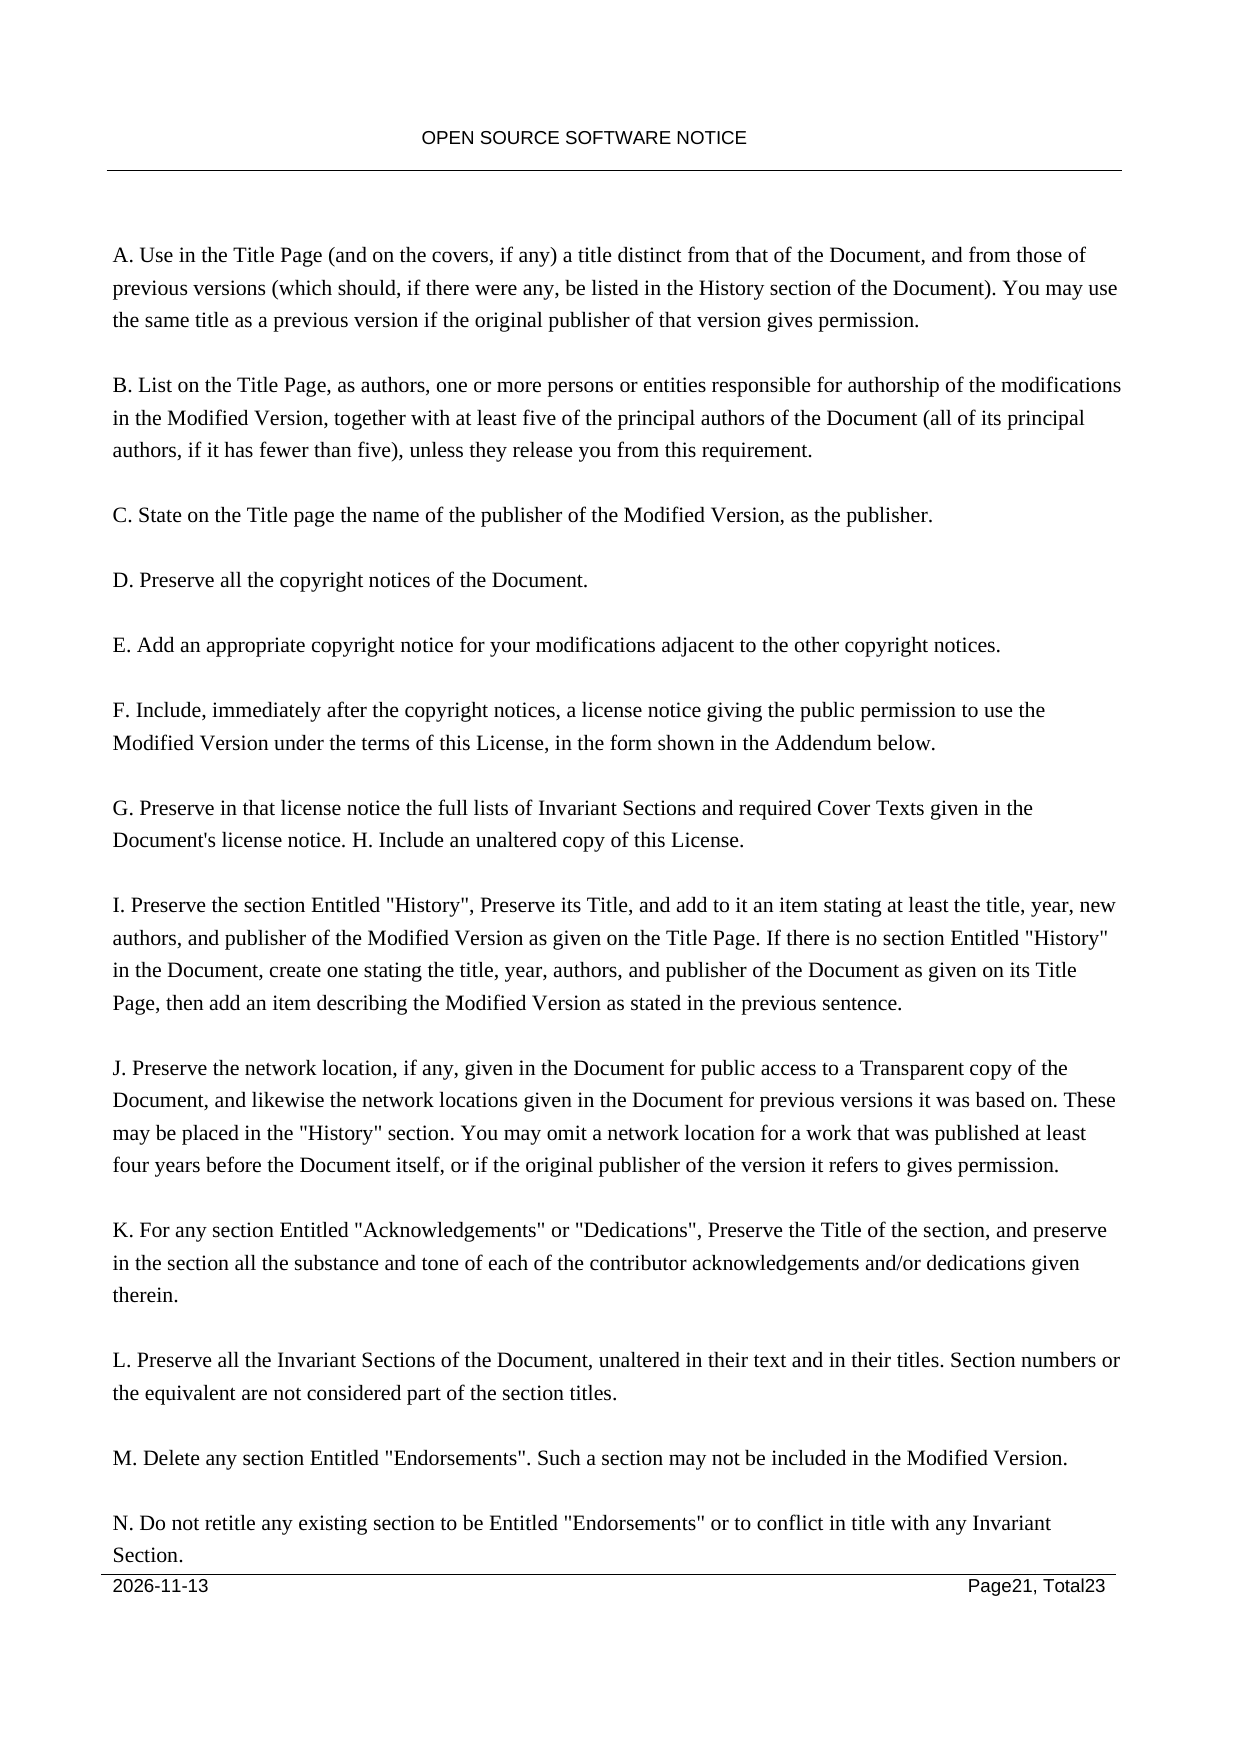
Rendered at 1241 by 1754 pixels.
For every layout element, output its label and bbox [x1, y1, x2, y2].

text [112, 206, 1128, 1571]
